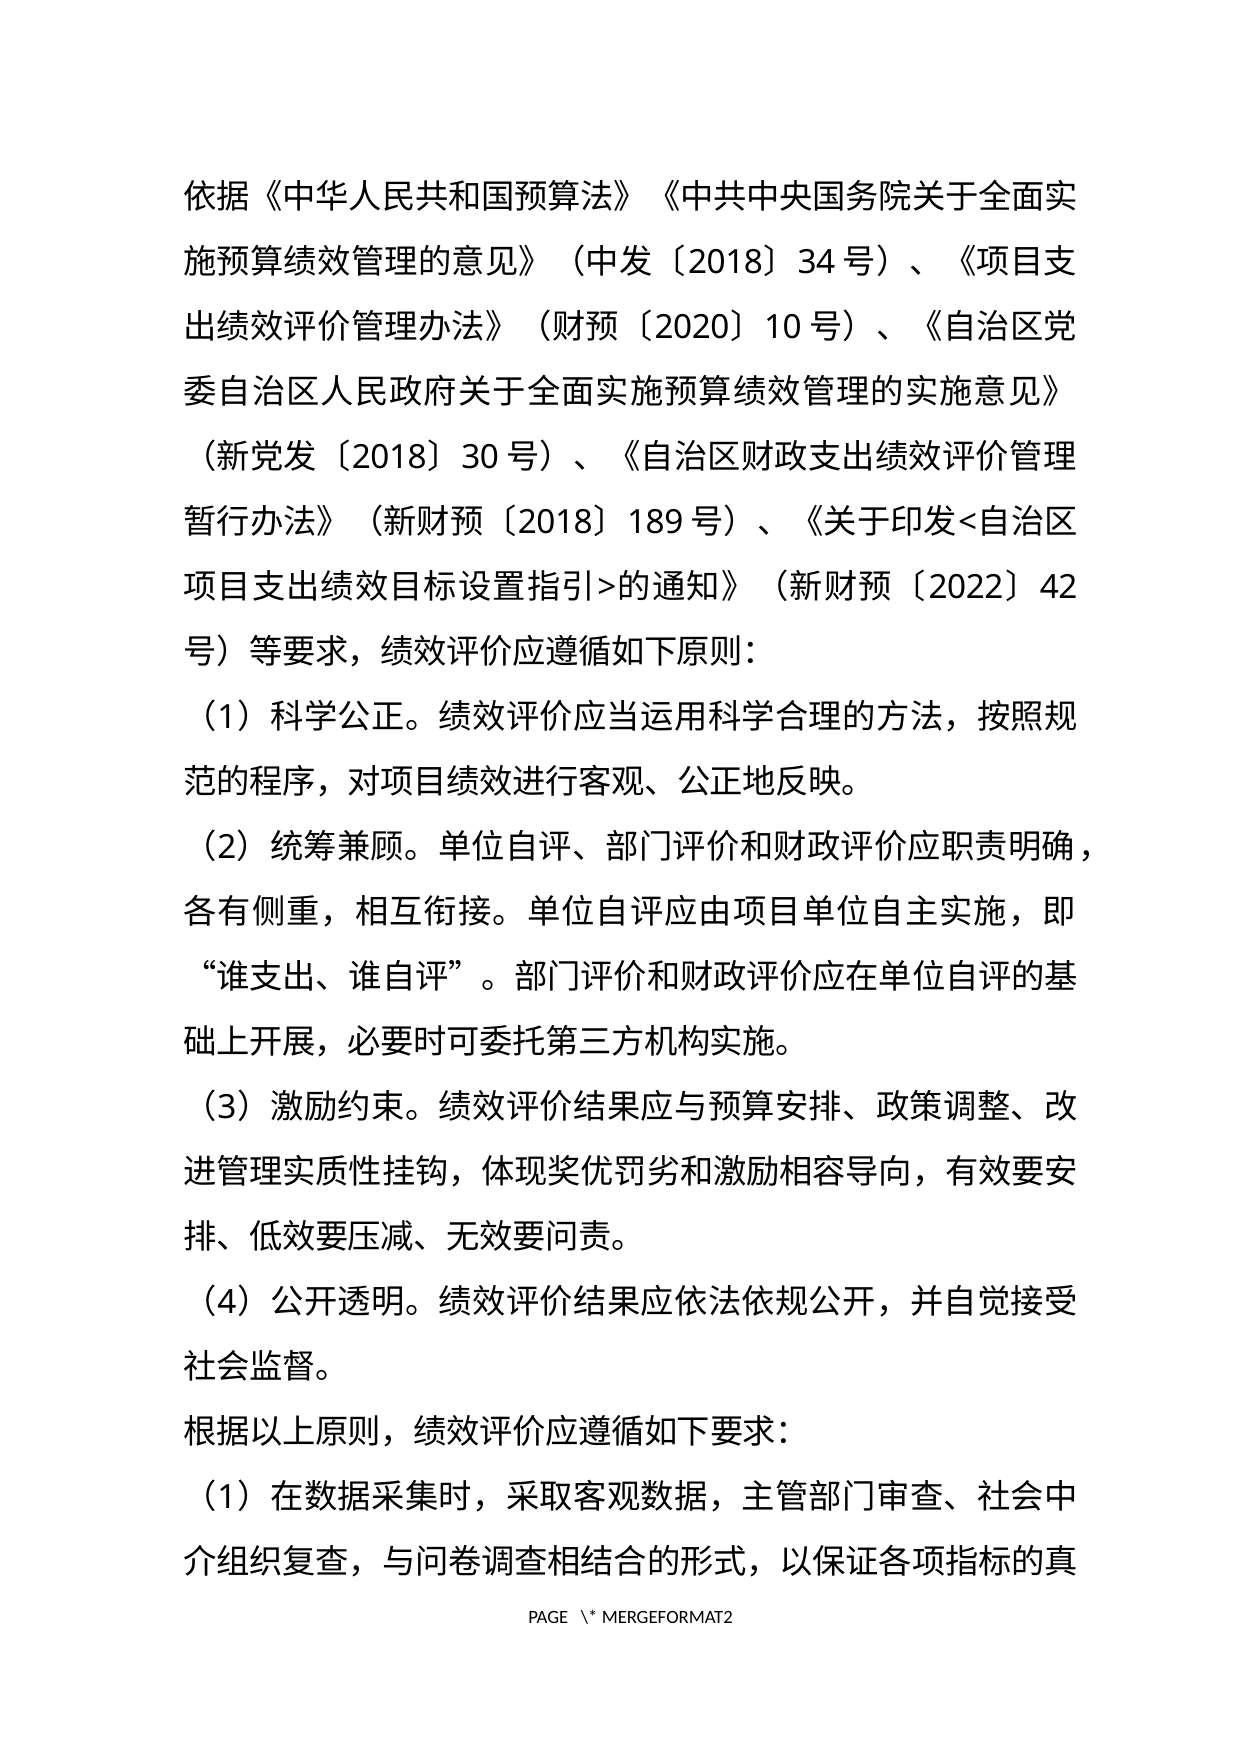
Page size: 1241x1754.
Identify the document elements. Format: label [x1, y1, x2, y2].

text [183, 162, 1078, 1592]
